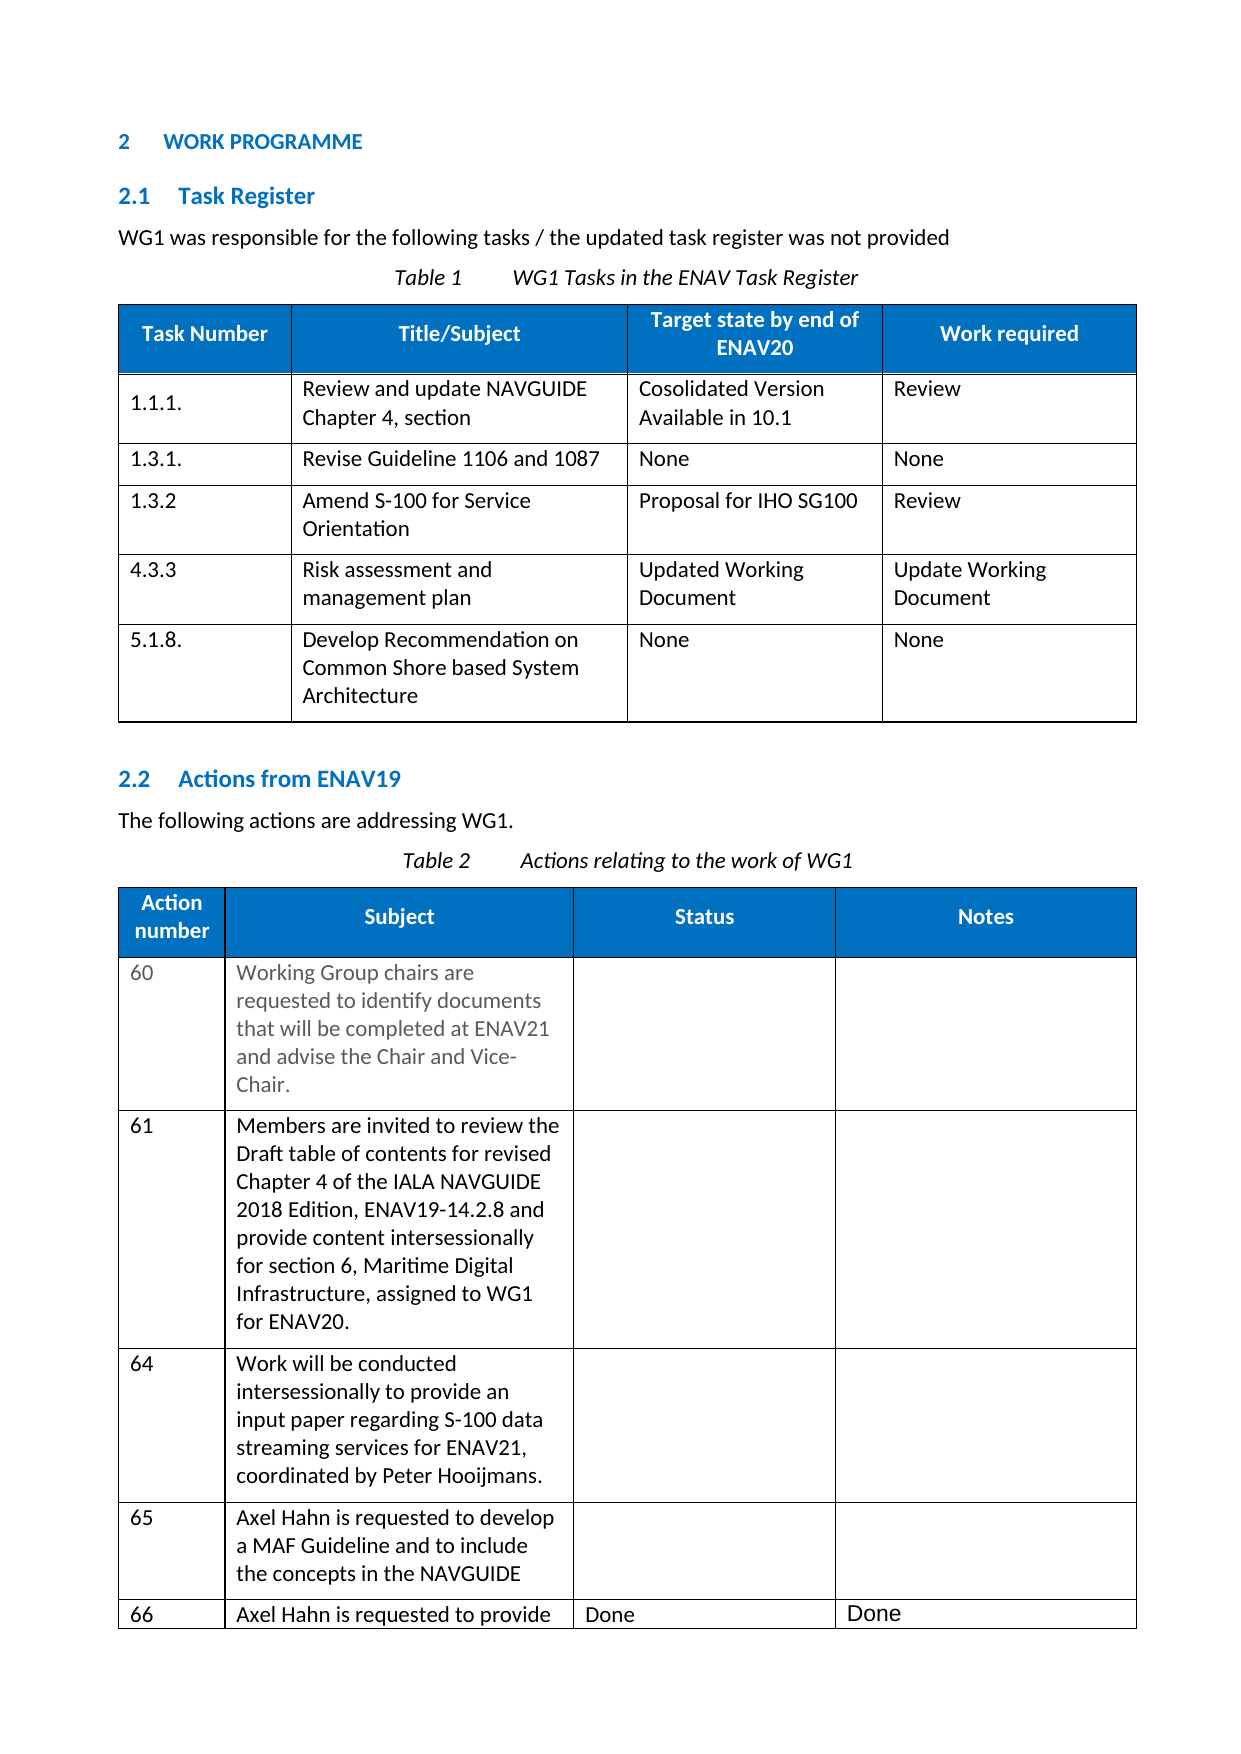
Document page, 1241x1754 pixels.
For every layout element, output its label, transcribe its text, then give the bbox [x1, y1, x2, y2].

table_cell Amend S-100 for Service Orientation [292, 486, 627, 554]
table_cell Review [883, 486, 1136, 554]
list WG1 Tasks in the ENAV Task Register [118, 263, 1137, 291]
subtitle Task Register [118, 180, 1137, 210]
list Actions relating to the work of WG1 [118, 847, 1137, 874]
table_cell Axel Hahn is requested to develop a MAF Guideline and to include the concepts in the NAVGUIDE [226, 1503, 573, 1599]
table_cell Work will be conducted intersessionally to provide an input paper regarding S-100 data streaming services for ENAV21, coordinated by Peter Hooijmans. [226, 1349, 573, 1502]
table_header Task Number [119, 305, 291, 373]
table_cell None [628, 444, 882, 485]
table_cell [836, 1349, 1136, 1502]
table_cell Review and update NAVGUIDE Chapter 4, section [292, 375, 627, 443]
table_cell None [883, 625, 1136, 721]
table_cell [574, 1111, 835, 1348]
table_cell Proposal for IHO SG100 [628, 486, 882, 554]
table_cell Cosolidated Version Available in 10.1 [628, 375, 882, 443]
table_header Target state by end of ENAV20 [628, 305, 882, 373]
table_cell [836, 958, 1136, 1110]
table_cell 1.1.1. [119, 375, 291, 443]
table_cell 64 [119, 1349, 224, 1502]
table_cell Working Group chairs are requested to identify documents that will be completed at ENAV21 and advise the Chair and Vice-Chair. [226, 958, 573, 1110]
table_header Action number [119, 888, 224, 957]
table_cell Update Working Document [883, 555, 1136, 624]
table_cell [574, 958, 835, 1110]
table_header Notes [836, 888, 1136, 957]
table_cell None [883, 444, 1136, 485]
table_cell 4.3.3 [119, 555, 291, 624]
table_cell 1.3.2 [119, 486, 291, 554]
table_cell Members are invited to review the Draft table of contents for revised Chapter 4 of the IALA NAVGUIDE 2018 Edition, ENAV19-14.2.8 and provide content intersessionally for section 6, Maritime Digital Infrastructure, assigned to WG1 for ENAV20. [226, 1111, 573, 1348]
table_cell 61 [119, 1111, 224, 1348]
table_cell Risk assessment and management plan [292, 555, 627, 624]
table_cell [226, 1600, 573, 1628]
table_cell Revise Guideline 1106 and 1087 [292, 444, 627, 485]
table_cell None [628, 625, 882, 721]
text WG1 was responsible for the following tasks / the updated task register was not provided [118, 223, 1137, 251]
subtitle Actions from ENAV19 [118, 763, 1137, 793]
table_cell 65 [119, 1503, 224, 1599]
table_cell [574, 1349, 835, 1502]
table_header Subject [226, 888, 573, 957]
table_cell Done [836, 1600, 1136, 1628]
text The following actions are addressing WG1. [118, 806, 1137, 834]
table_cell [836, 1503, 1136, 1599]
table_cell Done [574, 1600, 835, 1628]
table_cell Updated Working Document [628, 555, 882, 624]
table_cell 1.3.1. [119, 444, 291, 485]
table_cell [836, 1111, 1136, 1348]
table_cell 66 [119, 1600, 224, 1628]
table_header Work required [883, 305, 1136, 373]
table_header Title/Subject [292, 305, 627, 373]
table_cell [574, 1503, 835, 1599]
table_cell 60 [119, 958, 224, 1110]
table_cell 5.1.8. [119, 625, 291, 721]
table_header Status [574, 888, 835, 957]
table_cell Review [883, 375, 1136, 443]
table_cell Develop Recommendation on Common Shore based System Architecture [292, 625, 627, 721]
subtitle Work Programme [118, 127, 1137, 155]
